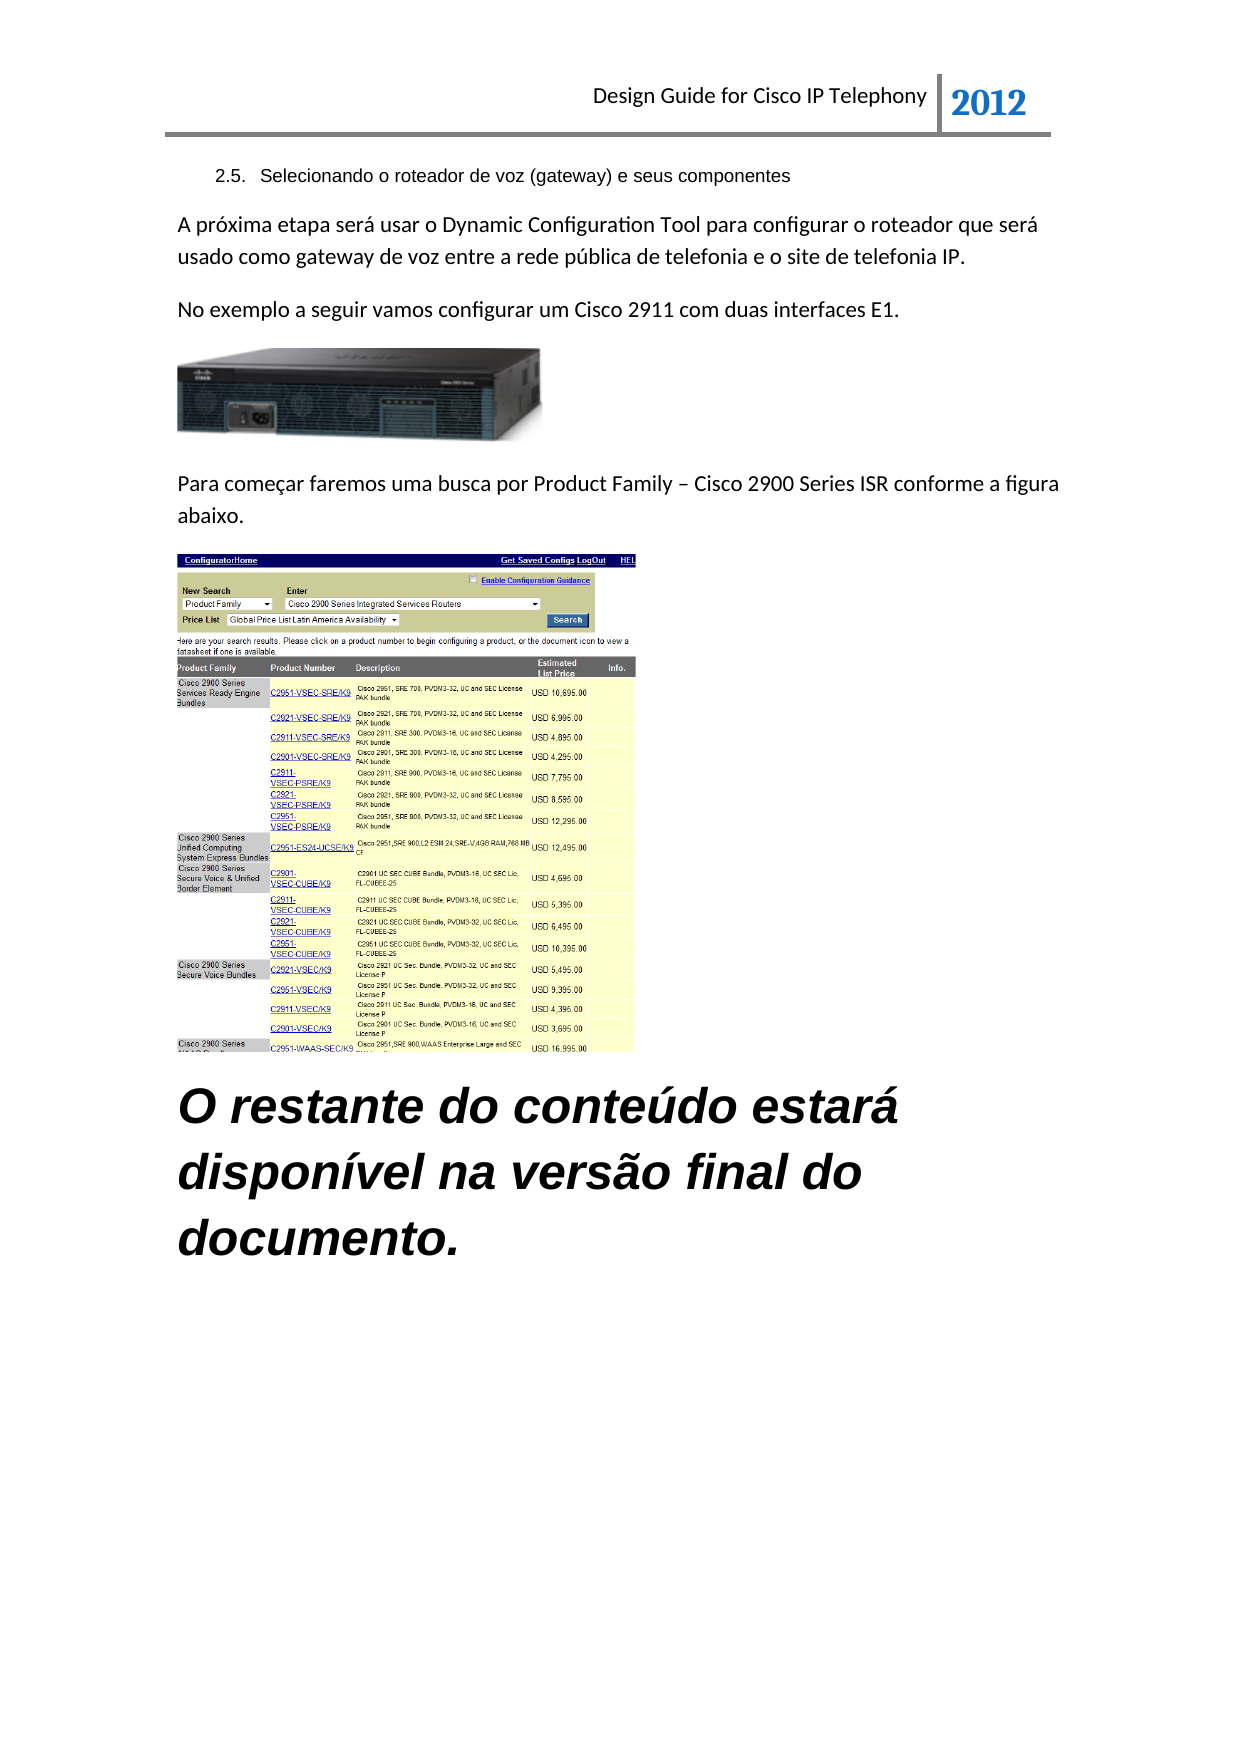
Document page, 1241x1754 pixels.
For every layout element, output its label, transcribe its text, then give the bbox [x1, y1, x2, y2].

picture [177, 348, 543, 444]
text A próxima etapa será usar o Dynamic Configuration Tool para configurar o roteador que será usado como gateway de voz entre a rede pública de telefonia e o site de telefonia IP. [177, 210, 1063, 270]
text No exemplo a seguir vamos configurar um Cisco 2911 com duas interfaces E1. [177, 295, 1063, 323]
list Selecionando o roteador de voz (gateway) e seus componentes [215, 164, 1063, 186]
text Para começar faremos uma busca por Product Family – Cisco 2900 Series ISR conforme a figura abaixo. [177, 469, 1063, 529]
picture [177, 554, 636, 1052]
text O restante do conteúdo estará disponível na versão final do documento. [177, 1076, 1063, 1266]
